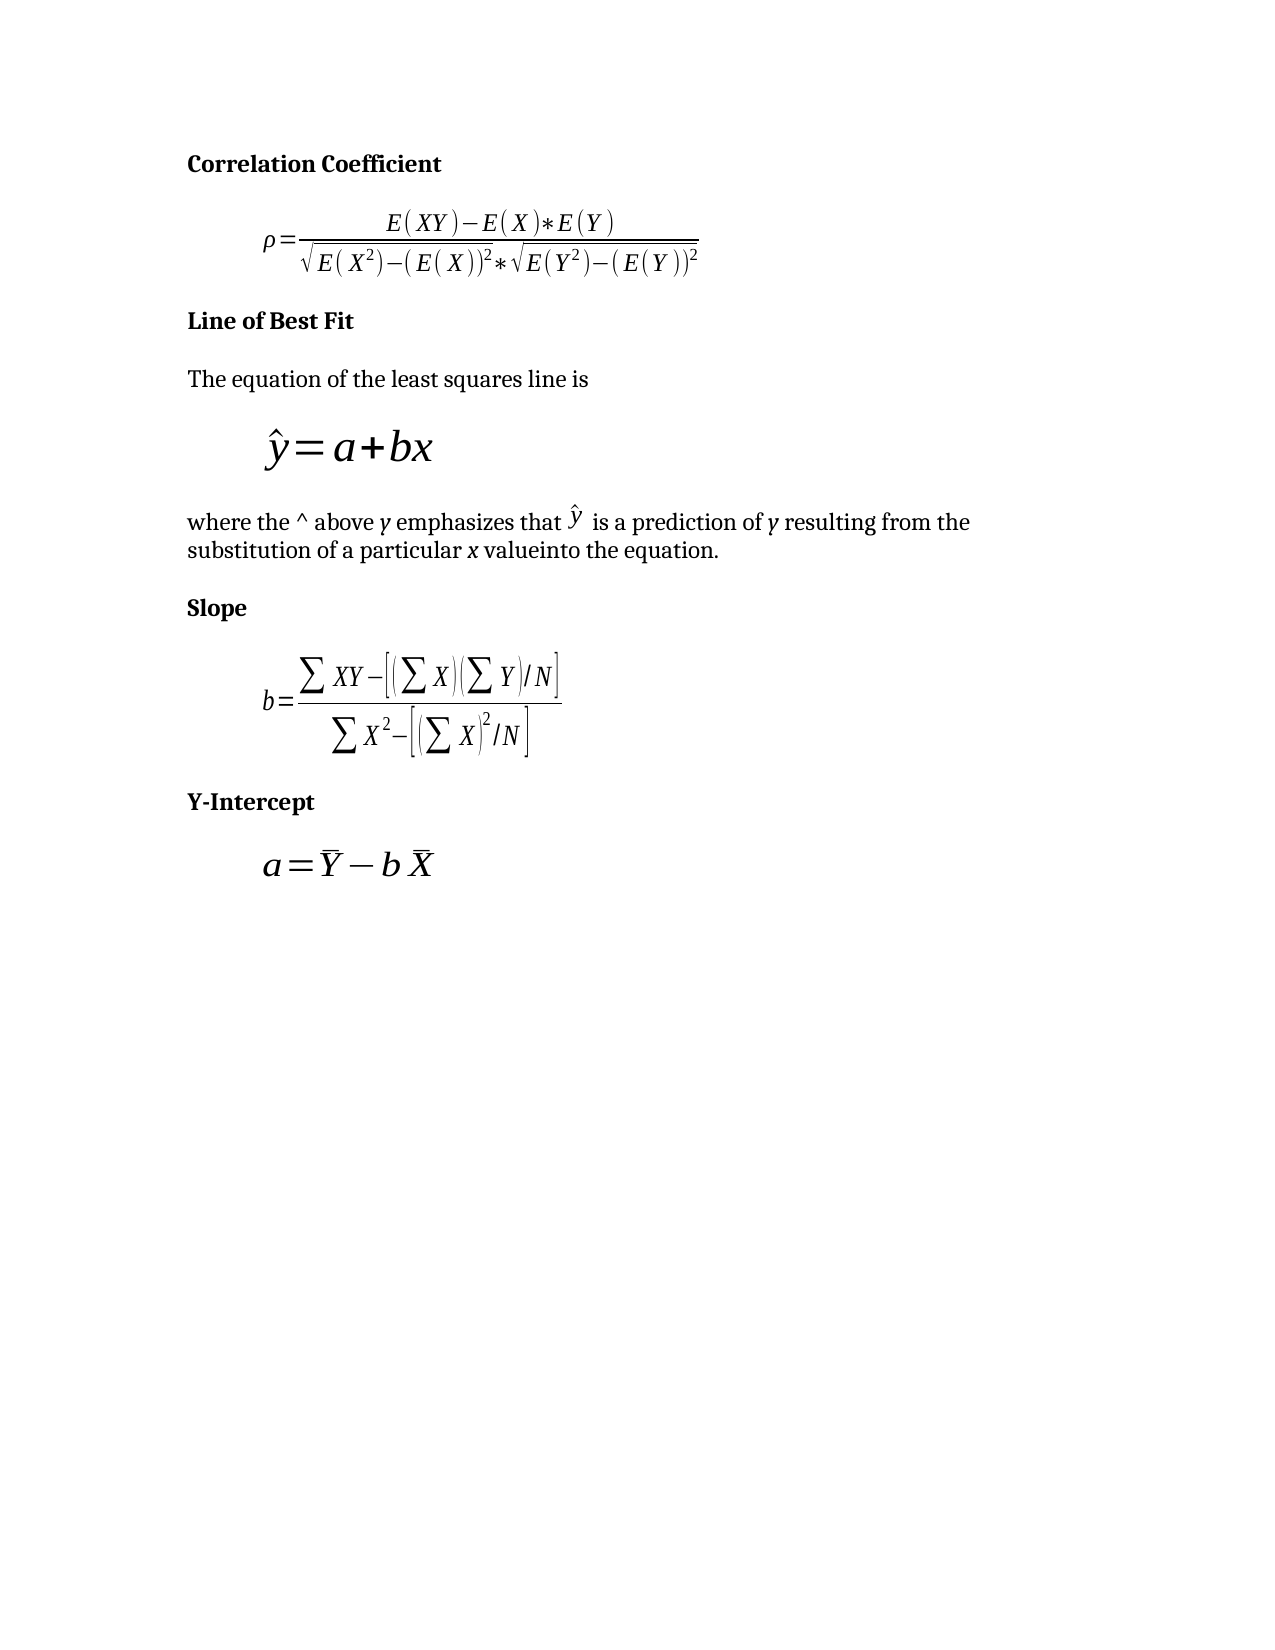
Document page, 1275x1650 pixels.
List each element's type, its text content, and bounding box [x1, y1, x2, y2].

text Slope [187, 594, 1087, 622]
text Line of Best Fit [187, 307, 1087, 336]
text Correlation Coefficient [187, 150, 1087, 179]
text Y-Intercept [187, 788, 1087, 817]
text The equation of the least squares line is [187, 364, 1087, 393]
text where the ^ above y emphasizes that is a prediction of y resulting from the substitution of a particular x valueinto the equation. [187, 501, 1087, 565]
